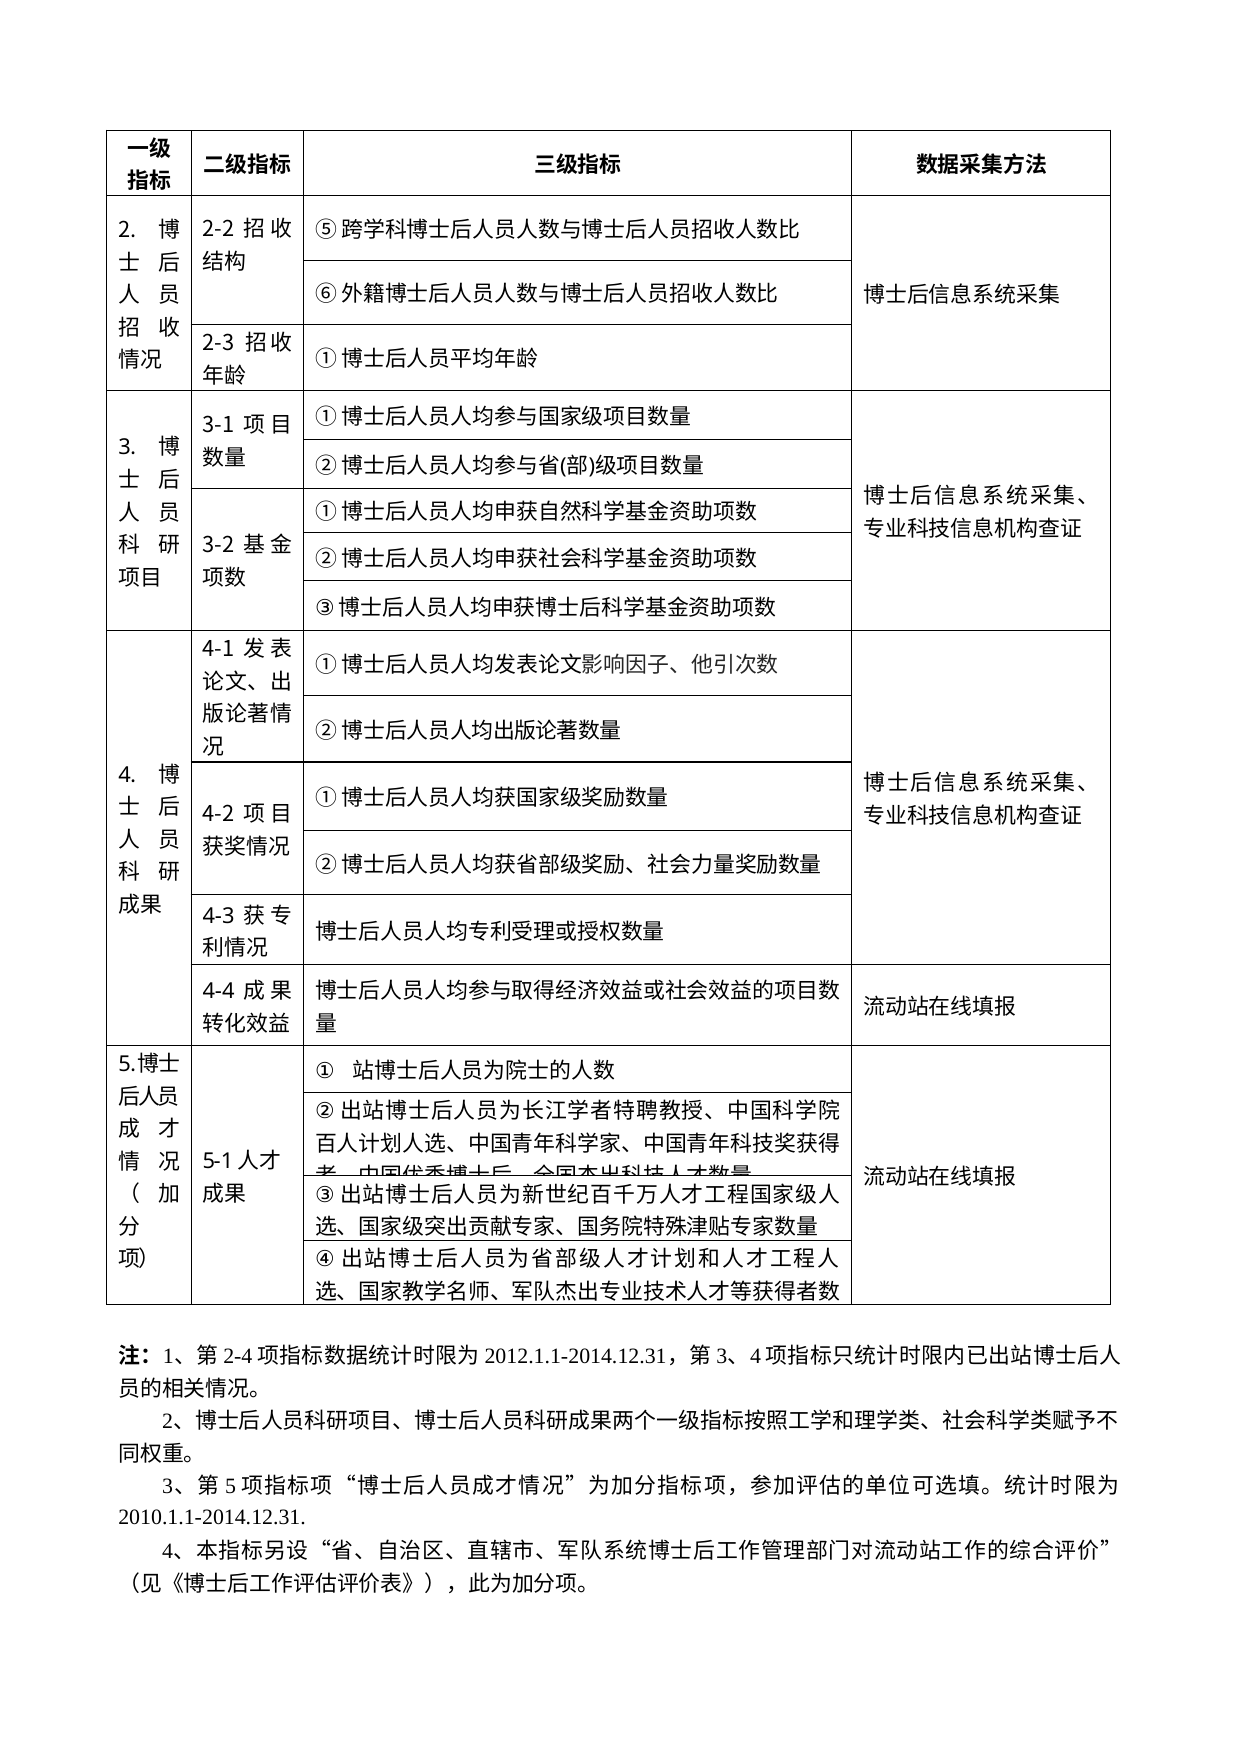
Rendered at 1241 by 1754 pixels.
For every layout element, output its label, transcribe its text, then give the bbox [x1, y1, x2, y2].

table_cell 博士后人员人均专利受理或授权数量 [304, 895, 851, 964]
table_cell ③出站博士后人员为新世纪百千万人才工程国家级人选、国家级突出贡献专家、国务院特殊津贴专家数量 [304, 1176, 851, 1240]
text 4、本指标另设“省、自治区、直辖市、军队系统博士后工作管理部门对流动站工作的综合评价”（见《博士后工作评估评价表》），此为加分项。 [118, 1533, 1122, 1598]
table_cell ②博士后人员人均申获社会科学基金资助项数 [304, 533, 851, 580]
table_cell ⑤跨学科博士后人员人数与博士后人员招收人数比 [304, 196, 851, 259]
table_cell 4-4成果转化效益 [192, 965, 303, 1045]
table_cell 站博士后人员为院士的人数 [304, 1046, 851, 1092]
table_cell ①博士后人员平均年龄 [304, 325, 851, 390]
table_cell 4.博士后人员科研成果 [107, 631, 191, 1045]
table_cell 三级指标 [304, 131, 851, 195]
table_cell 流动站在线填报 [852, 965, 1110, 1045]
table_cell 5-1人才成果 [192, 1046, 303, 1304]
table_cell 数据采集方法 [852, 131, 1110, 195]
table_cell 博士后信息系统采集、专业科技信息机构查证 [852, 631, 1110, 964]
table_cell 2-3 招收年龄 [192, 325, 303, 390]
table_cell ①博士后人员人均获国家级奖励数量 [304, 763, 851, 829]
text 2、博士后人员科研项目、博士后人员科研成果两个一级指标按照工学和理学类、社会科学类赋予不同权重。 [118, 1403, 1122, 1468]
table_cell 3.博士后人员科研项目 [107, 391, 191, 630]
table_cell ③博士后人员人均博士后科学基金资助项数 [304, 581, 851, 630]
table_cell ④出站博士后人员为省部级人才计划和人才工程人选、国家教学名师、军队杰出专业技术人才等获得者数量 [304, 1241, 851, 1304]
text 3、第5项指标项“博士后人员成才情况”为加分指标项，参加评估的单位可选填。统计时限为2010.1.1-2014.12.31. [118, 1468, 1122, 1533]
table_cell ①博士后人员人均参与国家级项目数量 [304, 391, 851, 438]
table_cell 博士后信息系统采集、专业科技信息机构查证 [852, 391, 1110, 630]
table_cell 博士后人员人均参与取得经济效益或社会效益的项目数量 [304, 965, 851, 1045]
table_cell 2-2招收结构 [192, 196, 303, 323]
table_cell ②博士后人员人均出版论著数量 [304, 696, 851, 761]
table_cell 一级指标 [107, 131, 191, 195]
text 注：1、第2-4项指标数据统计时限为2012.1.1-2014.12.31，第3、4项指标只统计时限内已出站博士后人员的相关情况。 [118, 1338, 1122, 1403]
table_cell 博士后信息系统采集 [852, 196, 1110, 390]
table_cell 3-1项目数量 [192, 391, 303, 488]
table_cell ②博士后人员人均获省部级奖励、社会力量奖励数量 [304, 831, 851, 894]
table_cell 3-2基金项数 [192, 489, 303, 630]
table_cell 5.博士后人员成才情况（加分项） [107, 1046, 191, 1304]
table_cell 二级指标 [192, 131, 303, 195]
table_cell ①博士后人员人均发表论文影响因子、他引次数 [304, 631, 851, 694]
table_cell ②出站博士后人员为长江学者特聘教授、中国科学院百人计划人选、中国青年科学家、中国青年科技奖获得者、中博士后、全国杰出科技人才数量 [304, 1093, 851, 1175]
table_cell 2.博士后人员招收情况 [107, 196, 191, 390]
table_cell 4-2项目获奖情况 [192, 763, 303, 894]
table_cell ②博士后人员人均参与省(部)级项目数量 [304, 440, 851, 488]
table_cell 流动站在线填报 [852, 1046, 1110, 1304]
table_cell ①博士后人员人均申获自然科学基金资助项数 [304, 489, 851, 532]
table_cell 4-3获专利情况 [192, 895, 303, 964]
table_cell 4-1发表论文、出版论著情况 [192, 631, 303, 761]
table_cell ⑥外博士后人员人数与博士后人员招收人数比 [304, 261, 851, 323]
